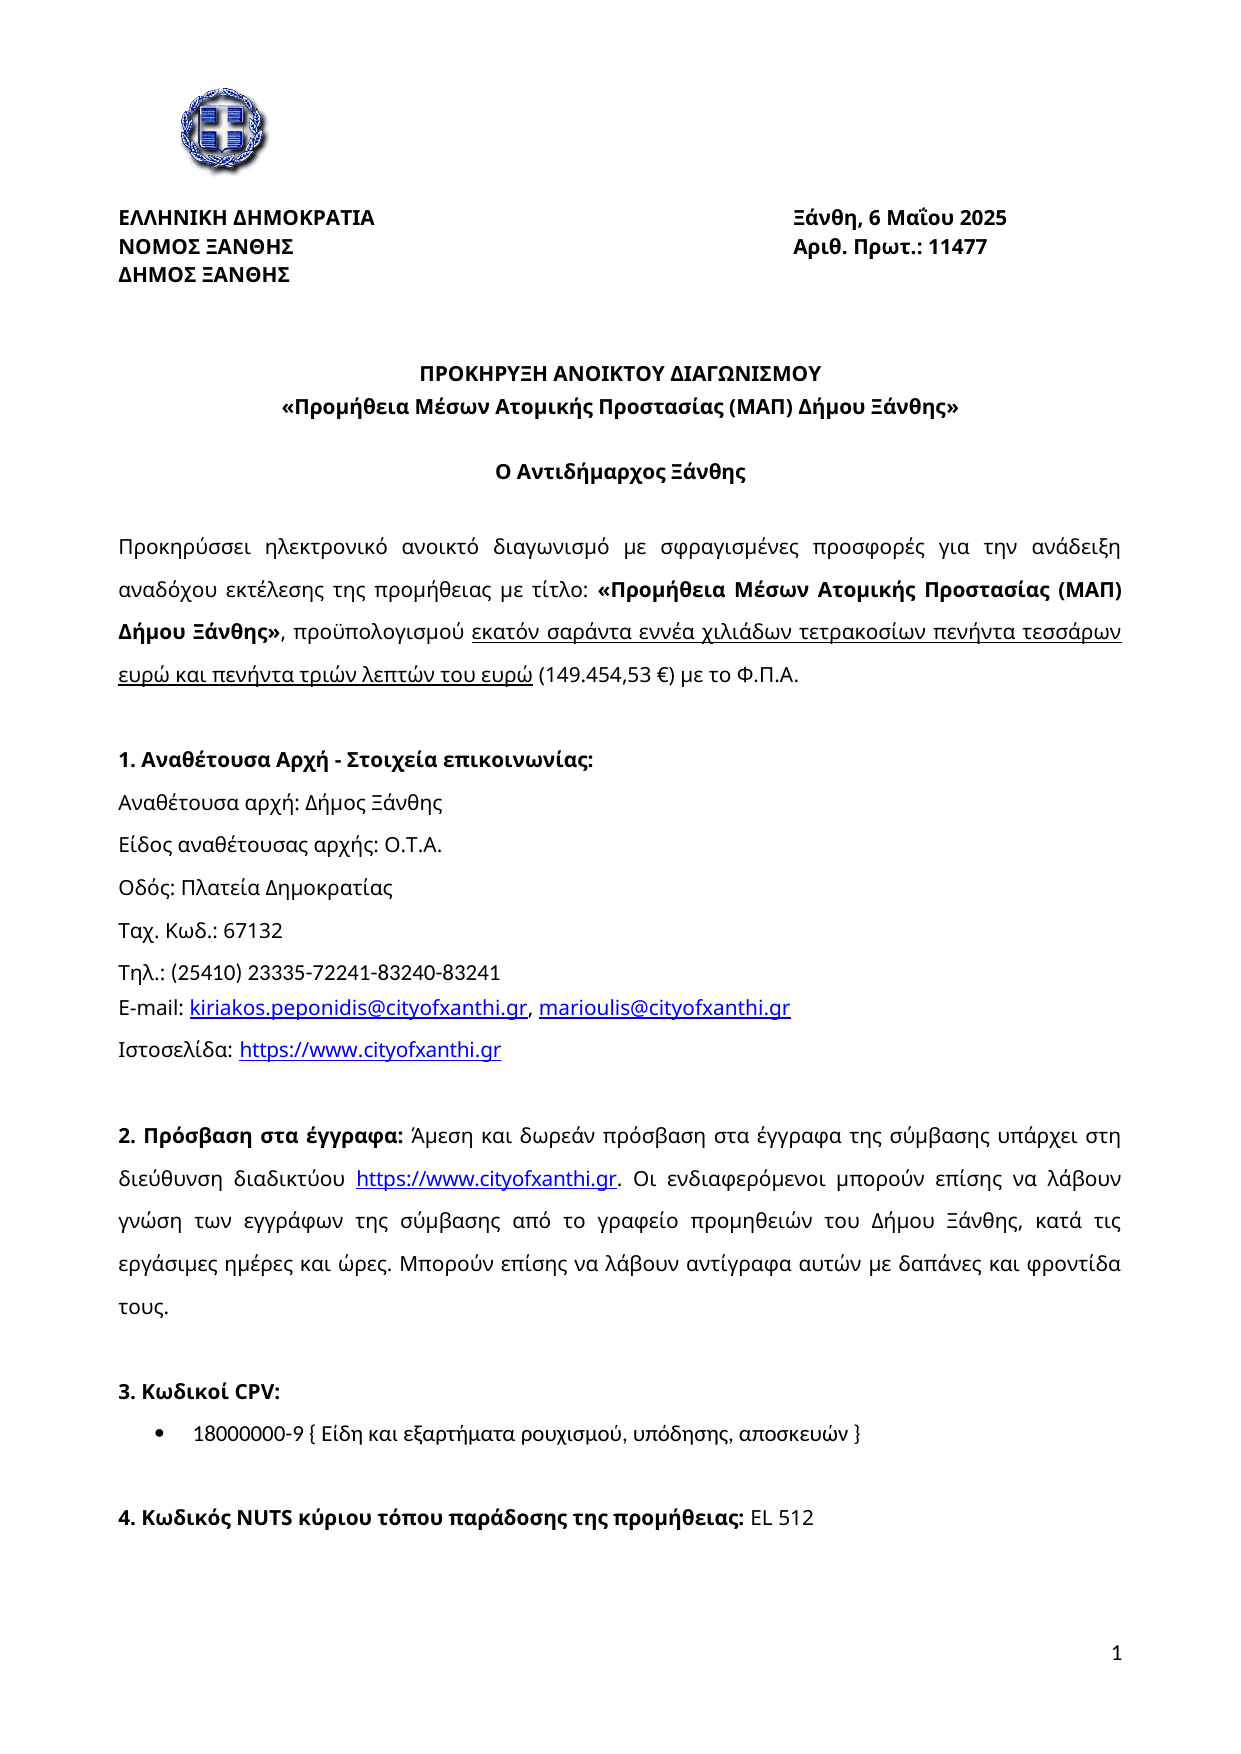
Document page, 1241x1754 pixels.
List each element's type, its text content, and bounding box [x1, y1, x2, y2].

text 1. Αναθέτουσα Αρχή - Στοιχεία επικοινωνίας: [118, 745, 1122, 774]
text 2. Πρόσβαση στα έγγραφα: Άμεση και δωρεάν πρόσβαση στα έγγραφα της σύμβασης υπάρχει στη διεύθυνση διαδικτύου https://www.cityofxanthi.gr. Οι ενδιαφερόμενοι μπορούν επίσης να λάβουν γνώση των εγγράφων της σύμβασης από το γραφείο προμηθειών του Δήμου Ξάνθης, κατά τις εργάσιμες ημέρες και ώρες. Μπορούν επίσης να λάβουν αντίγραφα αυτών με δαπάνες και φροντίδα τους. [118, 1121, 1122, 1320]
picture [173, 81, 275, 181]
text Αναθέτουσα αρχή: Δήμος Ξάνθης [118, 788, 1122, 816]
text Οδός: Πλατεία Δημοκρατίας [118, 873, 1122, 902]
text E-mail: kiriakos.peponidis@cityofxanthi.gr, marioulis@cityofxanthi.gr [118, 993, 1122, 1021]
text Προκηρύσσει ηλεκτρονικό ανοικτό διαγωνισμό με σφραγισμένες προσφορές για την ανάδειξη αναδόχου εκτέλεσης της προμήθειας με τίτλο: «Προμήθεια Μέσων Ατομικής Προστασίας (ΜΑΠ) Δήμου Ξάνθης», προϋπολογισμού εκατόν σαράντα εννέα χιλιάδων τετρακοσίων πενήντα τεσσάρων ευρώ και πενήντα τριών λεπτών του ευρώ (149.454,53 €) με το Φ.Π.Α. [118, 532, 1122, 688]
text Είδος αναθέτουσας αρχής: Ο.Τ.Α. [118, 831, 1122, 859]
text Ο Αντιδήμαρχος Ξάνθης [118, 457, 1122, 486]
list 18000000-9 { Είδη και εξαρτήματα ρουχισμού, υπόδησης, αποσκευών } [155, 1419, 1122, 1448]
text 4. Κωδικός NUTS κύριου τόπου παράδοσης της προμήθειας: EL 512 [118, 1503, 1122, 1531]
text «Προμήθεια Μέσων Ατομικής Προστασίας (ΜΑΠ) Δήμου Ξάνθης» [118, 392, 1122, 420]
text Ταχ. Κωδ.: 67132 [118, 916, 1122, 944]
text ΝΟΜΟΣ ΞΑΝΘΗΣ Αριθ. Πρωτ.: 11477 [118, 232, 1122, 260]
text 3. Κωδικοί CPV: [118, 1377, 1122, 1405]
text ΔΗΜΟΣ ΞΑΝΘΗΣ [118, 260, 1122, 289]
text ΕΛΛΗΝΙΚΗ ΔΗΜΟΚΡΑΤΙΑ Ξάνθη, 6 Μαΐου 2025 [118, 203, 1122, 232]
text Τηλ.: (25410) 23335-72241-83240-83241 [118, 958, 1122, 987]
text ΠΡΟΚΗΡΥΞΗ ΑΝΟΙΚΤΟΥ ΔΙΑΓΩΝΙΣΜΟΥ [118, 359, 1122, 388]
text Ιστοσελίδα: https://www.cityofxanthi.gr [118, 1036, 1122, 1064]
